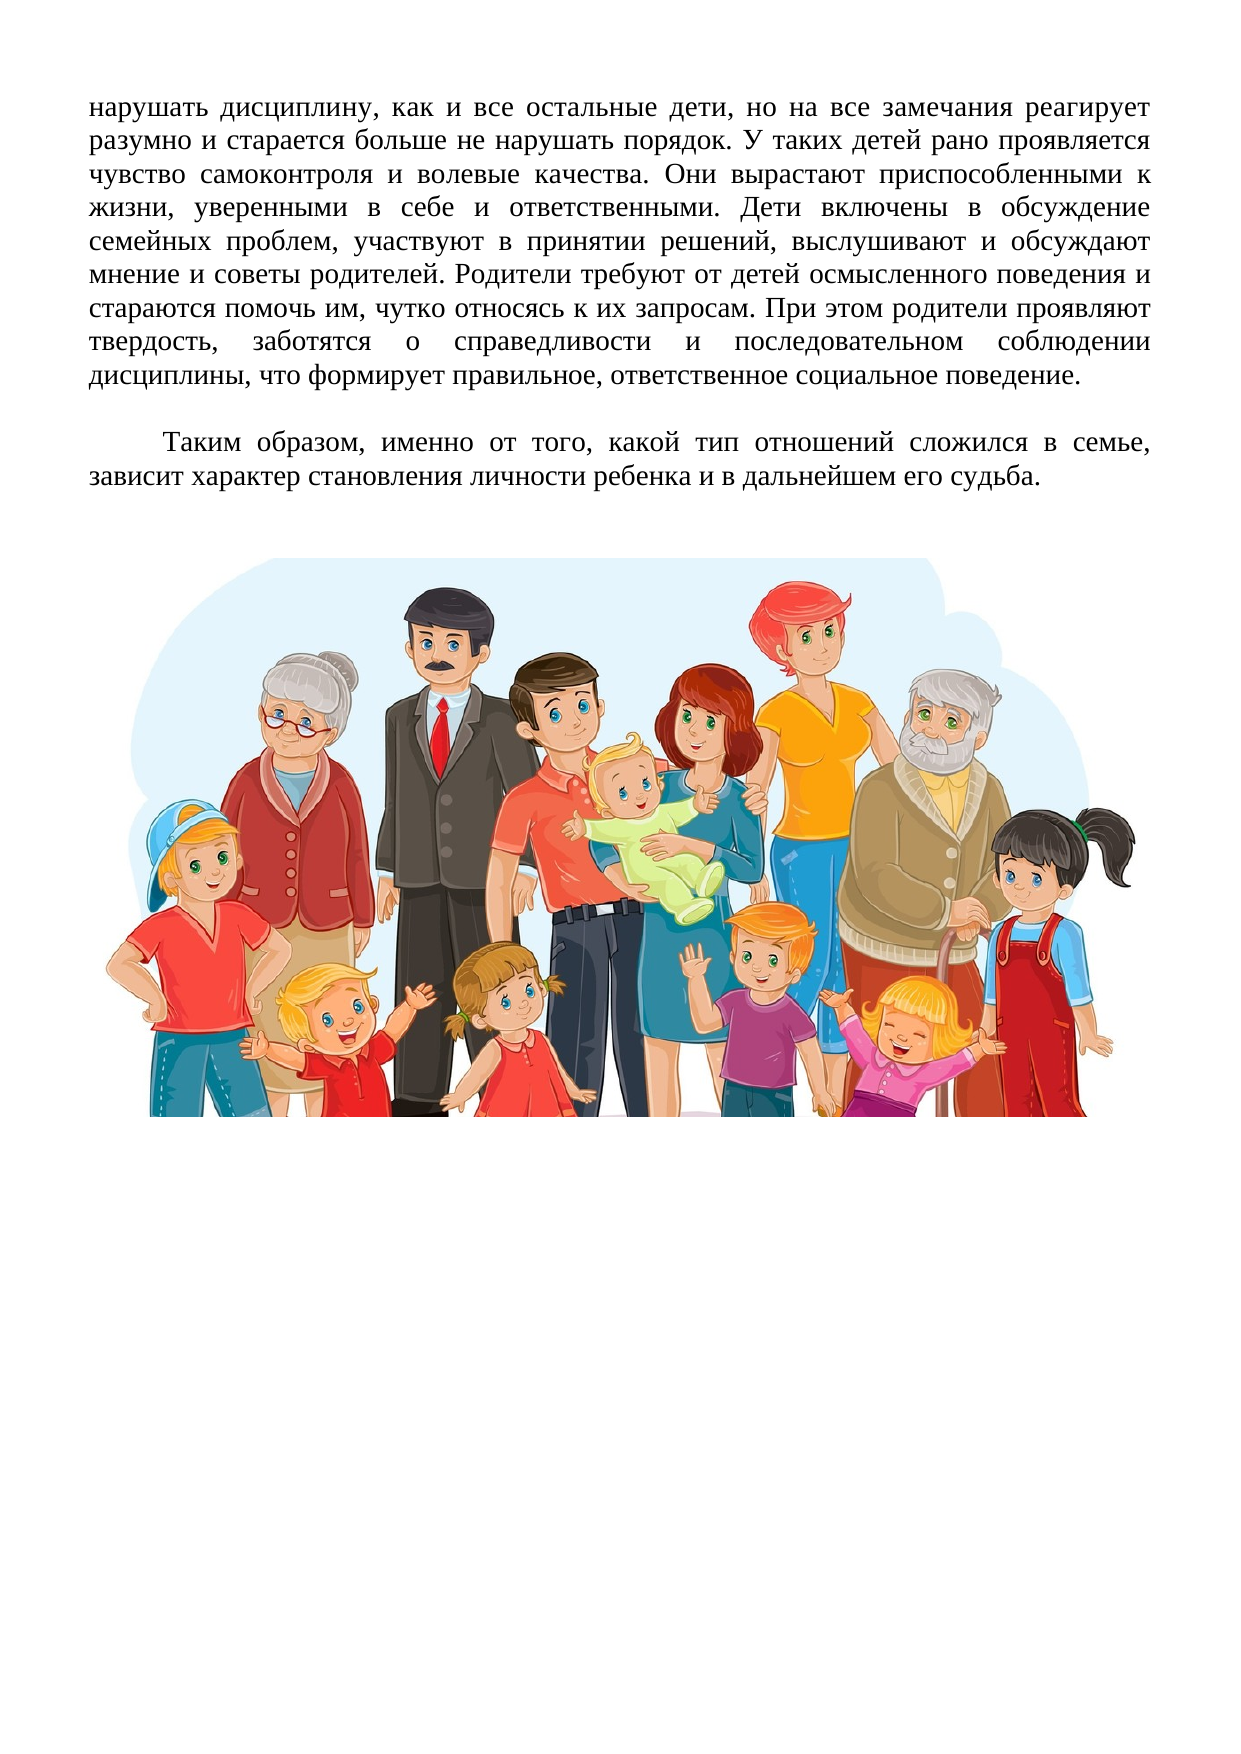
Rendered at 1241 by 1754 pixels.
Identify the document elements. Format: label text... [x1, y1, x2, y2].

picture [88, 558, 1152, 1117]
text Таким образом, именно от того, какой тип отношений сложился в семье, зависит характер становления личности ребенка и в дальнейшем его судьба. [89, 424, 1152, 491]
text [89, 89, 1152, 391]
